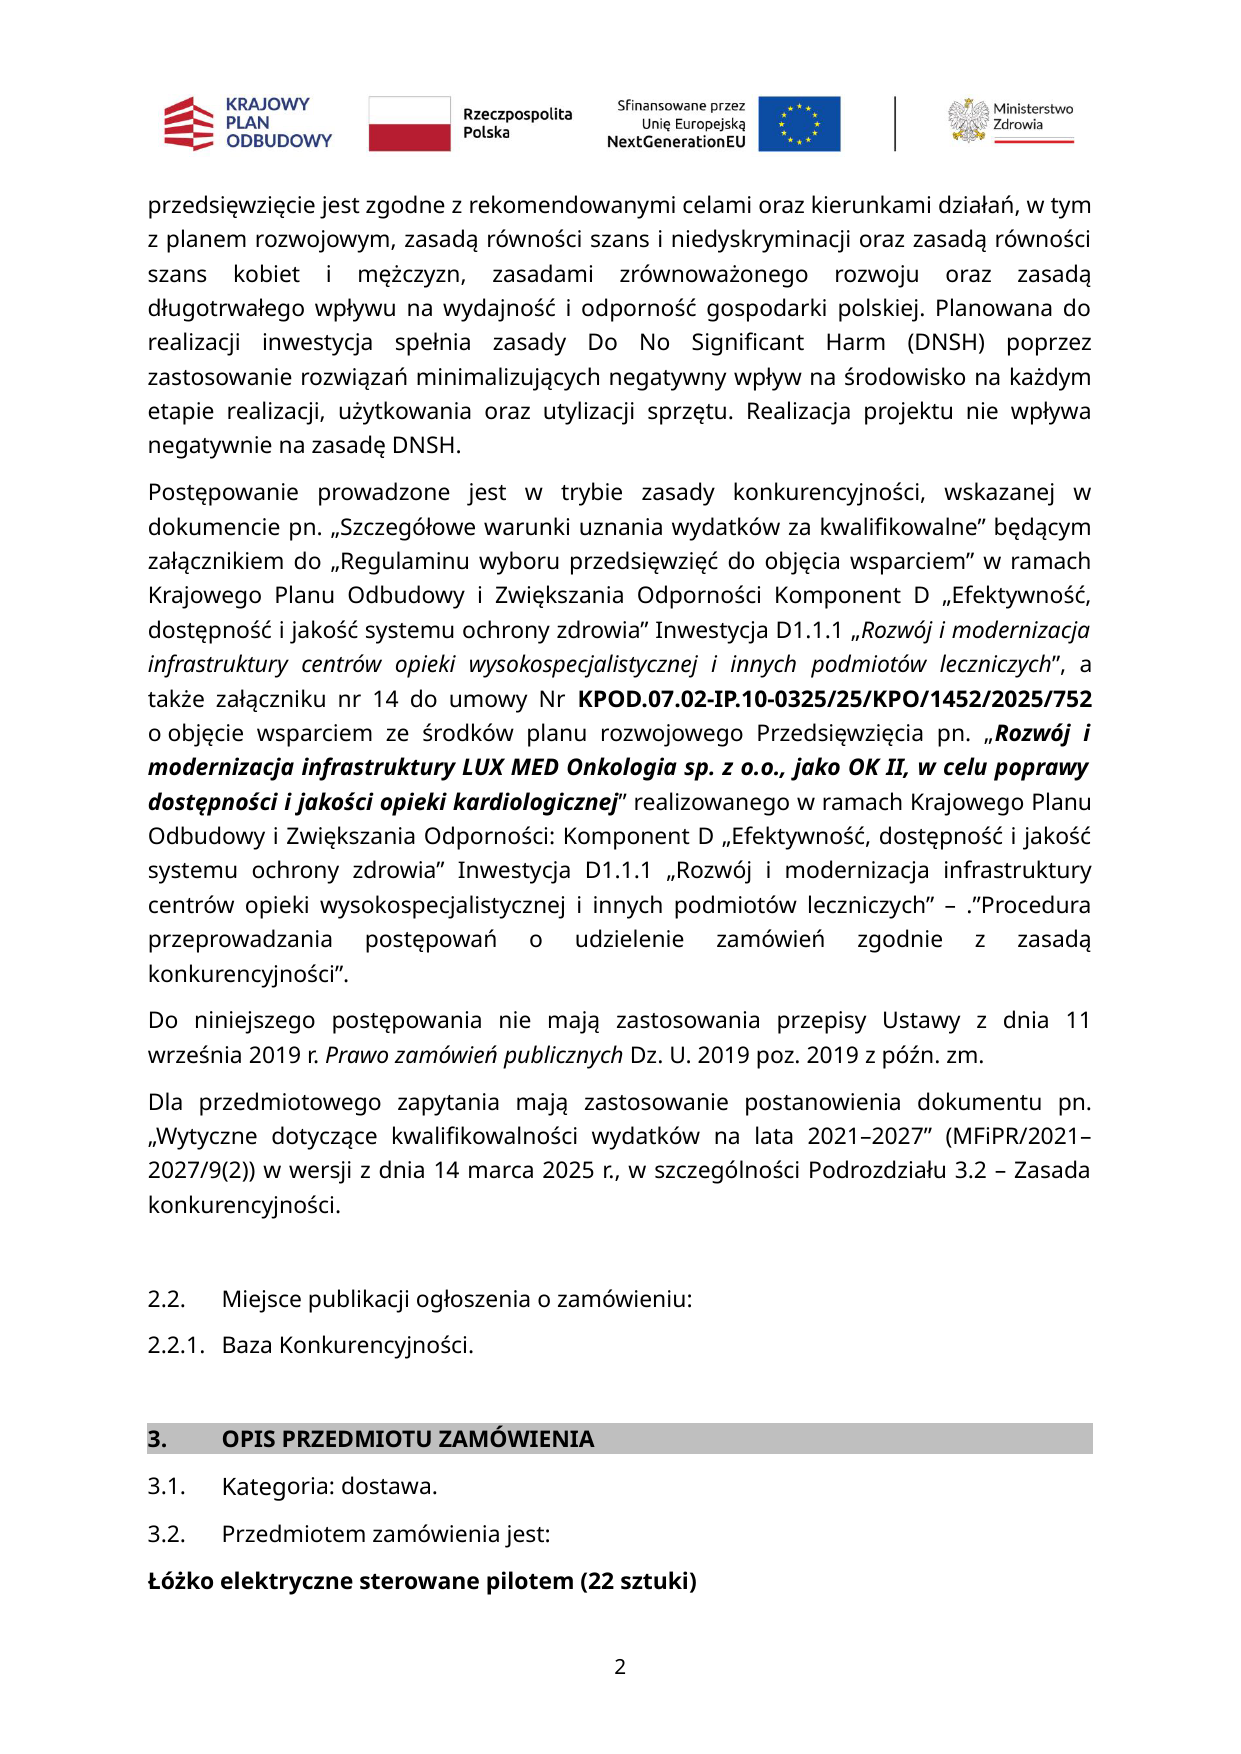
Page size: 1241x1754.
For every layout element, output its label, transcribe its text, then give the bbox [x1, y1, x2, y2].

text Do niniejszego postępowania nie mają zastosowania przepisy Ustawy z dnia 11 września 2019 r. Prawo zamówień publicznych Dz. U. 2019 poz. 2019 z późn. zm. [148, 1004, 1093, 1070]
list Miejsce publikacji ogłoszenia o zamówieniu: [147, 1283, 1093, 1314]
picture [147, 73, 1093, 168]
list Przedmiotem zamówienia jest: [147, 1518, 1093, 1550]
text Łóżko elektryczne sterowane pilotem (22 sztuki) [148, 1565, 1093, 1597]
list Baza Konkurencyjności. [147, 1329, 1093, 1361]
list Kategoria: dostawa. [147, 1470, 1093, 1503]
list OPIS PRZEDMIOTU ZAMÓWIENIA [147, 1423, 1093, 1454]
text Postępowanie prowadzone jest w trybie zasady konkurencyjności, wskazanej w dokumencie pn. „Szczegółowe warunki uznania wydatków za kwalifikowalne” będącym załącznikiem do „Regulaminu wyboru przedsięwzięć do objęcia wsparciem” w ramach Krajowego Planu Odbudowy i Zwiększania Odporności Komponent D „Efektywność, dostępność i jakość systemu ochrony zdrowia” Inwestycja D1.1.1 „Rozwój i modernizacja infrastruktury centrów opieki wysokospecjalistycznej i innych podmiotów leczniczych”, a także załączniku nr 14 do umowy Nr KPOD.07.02-IP.10-0325/25/KPO/1452/2025/752 o objęcie wsparciem ze środków planu rozwojowego Przedsięwzięcia pn. „Rozwój i modernizacja infrastruktury LUX MED Onkologia sp. z o.o., jako OK II, w celu poprawy dostępności i jakości opieki kardiologicznej” realizowanego w ramach Krajowego Planu Odbudowy i Zwiększania Odporności: Komponent D „Efektywność, dostępność i jakość systemu ochrony zdrowia” Inwestycja D1.1.1 „Rozwój i modernizacja infrastruktury centrów opieki wysokospecjalistycznej i innych podmiotów leczniczych” – .”Procedura przeprowadzania postępowań o udzielenie zamówień zgodnie z zasadą konkurencyjności”. [148, 476, 1093, 989]
text Dla przedmiotowego zapytania mają zastosowanie postanowienia dokumentu pn. „Wytyczne dotyczące kwalifikowalności wydatków na lata 2021–2027” (MFiPR/2021–2027/9(2)) w wersji z dnia 14 marca 2025 r., w szczególności Podrozdziału 3.2 – Zasada konkurencyjności. [148, 1086, 1093, 1220]
